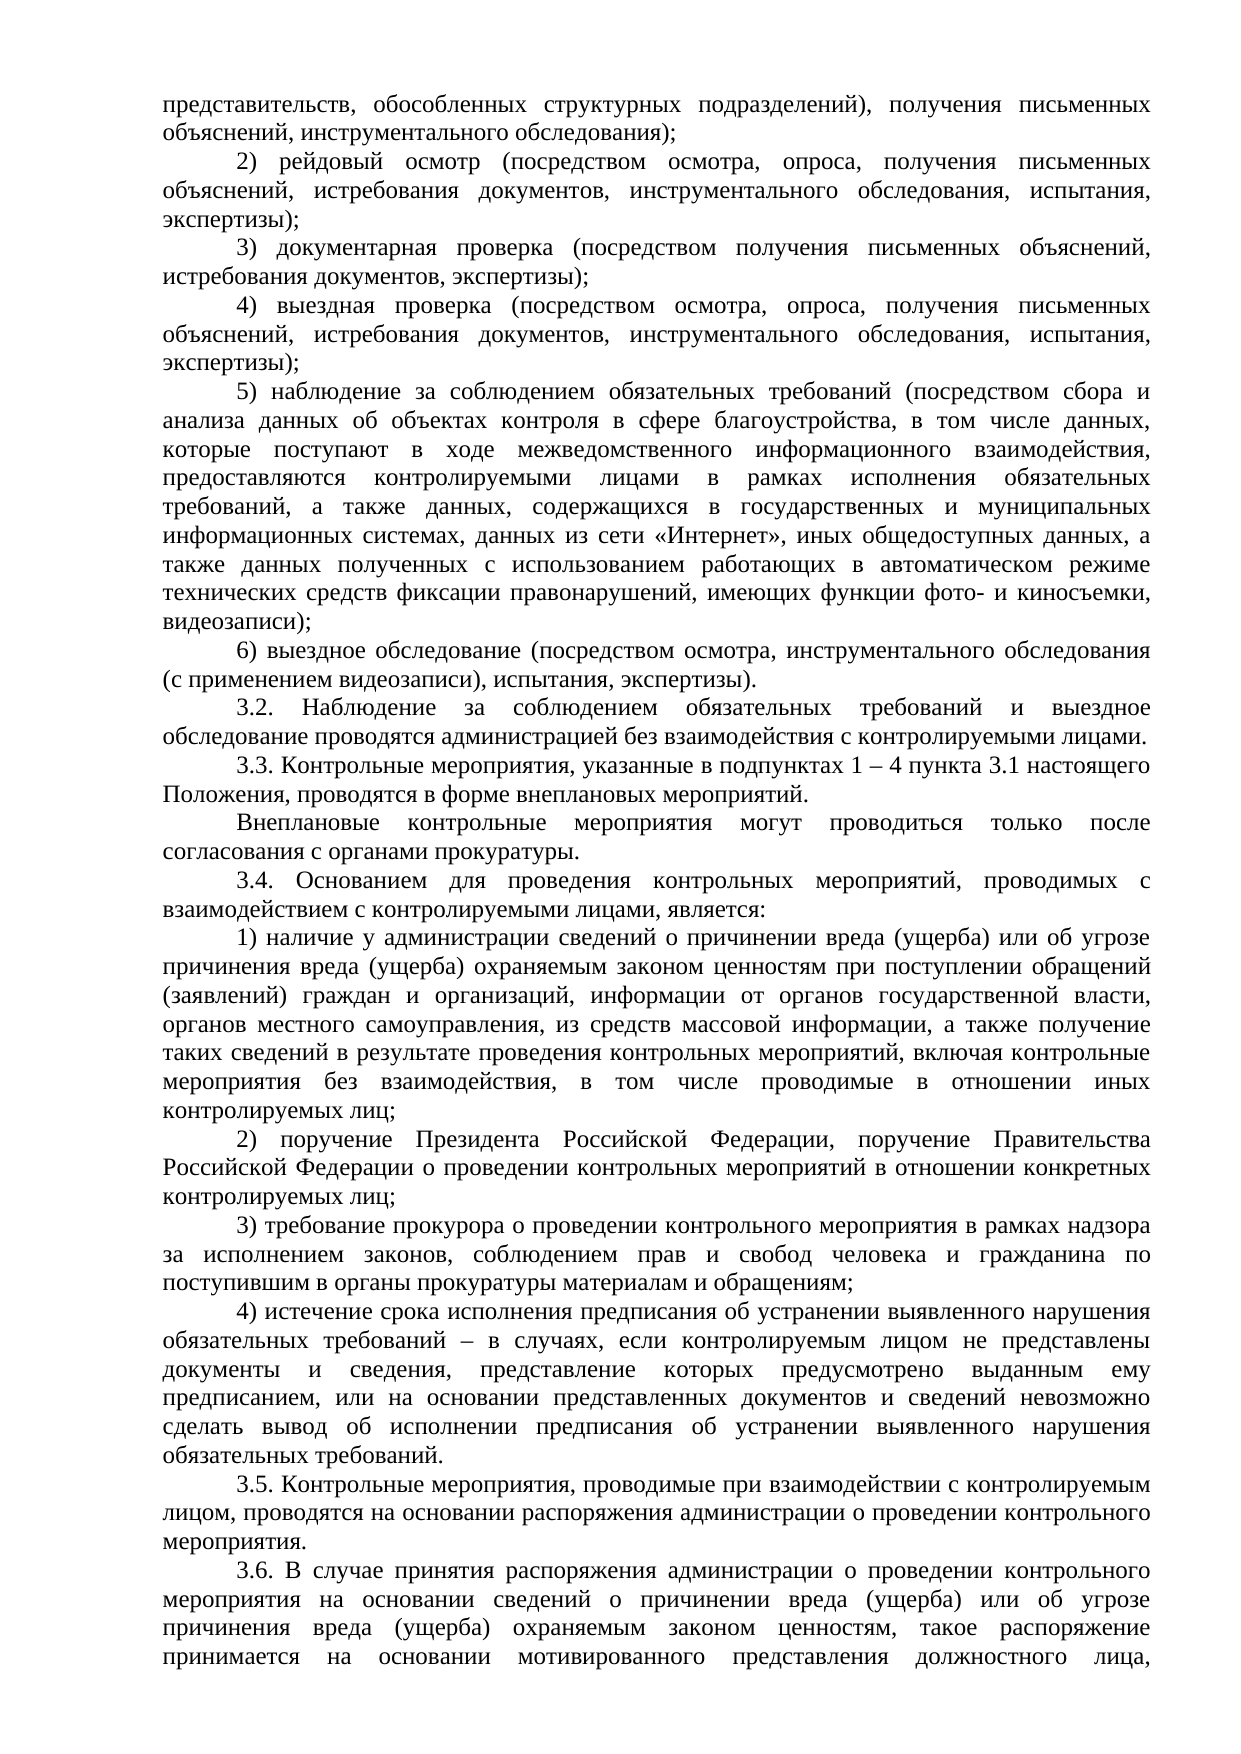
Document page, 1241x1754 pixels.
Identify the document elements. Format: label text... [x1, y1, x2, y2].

text 2) рейдовый осмотр (посредством осмотра, опроса, получения письменных объяснений, истребования документов, инструментального обследования, испытания, экспертизы); [162, 146, 1152, 232]
text Внеплановые контрольные мероприятия могут проводиться только после согласования с органами прокуратуры. [162, 807, 1152, 865]
text 3.5. Контрольные мероприятия, проводимые при взаимодействии с контролируемым лицом, проводятся на основании распоряжения администрации о проведении контрольного мероприятия. [162, 1469, 1152, 1555]
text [162, 1555, 1152, 1670]
text 5) наблюдение за соблюдением обязательных требований (посредством сбора и анализа данных об объектах контроля в сфере благоустройства, в том числе данных, которые поступают в ходе межведомственного информационного взаимодействия, предоставляются контролируемыми лицами в рамках исполнения обязательных требований, а также данных, содержащихся в государственных и муниципальных информационных системах, данных из сети «Интернет», иных общедоступных данных, а также данных полученных с использованием работающих в автоматическом режиме технических средств фиксации правонарушений, имеющих функции фото- и киносъемки, видеозаписи); [162, 376, 1152, 484]
text 4) истечение срока исполнения предписания об устранении выявленного нарушения обязательных требований – в случаях, если контролируемым лицом не представлены документы и сведения, представление которых предусмотрено выданным ему предписанием, или на основании представленных документов и сведений невозможно сделать вывод об исполнении предписания об устранении выявленного нарушения обязательных требований. [162, 1296, 1152, 1469]
text 3.3. Контрольные мероприятия, указанные в подпунктах 1 – 4 пункта 3.1 настоящего Положения, проводятся в форме внеплановых мероприятий. [162, 750, 1152, 807]
text 1) наличие у администрации сведений о причинении вреда (ущерба) или об угрозе причинения вреда (ущерба) охраняемым законом ценностям при поступлении обращений (заявлений) граждан и организаций, информации от органов государственной власти, органов местного самоуправления, из средств массовой информации, а также получение таких сведений в результате проведения контрольных мероприятий, включая контрольные мероприятия без взаимодействия, в том числе проводимые в отношении иных контролируемых лиц; [162, 922, 1152, 1124]
text 6) выездное обследование (посредством осмотра, инструментального обследования (с применением видеозаписи), испытания, экспертизы). [162, 635, 1152, 692]
text 3) требование прокурора о проведении контрольного мероприятия в рамках надзора за исполнением законов, соблюдением прав и свобод человека и гражданина по поступившим в органы прокуратуры материалам и обращениям; [162, 1210, 1152, 1296]
text 3.4. Основанием для проведения контрольных мероприятий, проводимых с взаимодействием с контролируемыми лицами, является: [162, 865, 1152, 922]
text 3) документарная проверка (посредством получения письменных объяснений, истребования документов, экспертизы); [162, 232, 1152, 290]
text 3.2. Наблюдение за соблюдением обязательных требований и выездное обследование проводятся администрацией без взаимодействия с контролируемыми лицами. [162, 692, 1152, 750]
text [162, 89, 1152, 146]
text 2) поручение Президента Российской Федерации, поручение Правительства Российской Федерации о проведении контрольных мероприятий в отношении конкретных контролируемых лиц; [162, 1124, 1152, 1210]
text 4) выездная проверка (посредством осмотра, опроса, получения письменных объяснений, истребования документов, инструментального обследования, испытания, экспертизы); [162, 290, 1152, 376]
